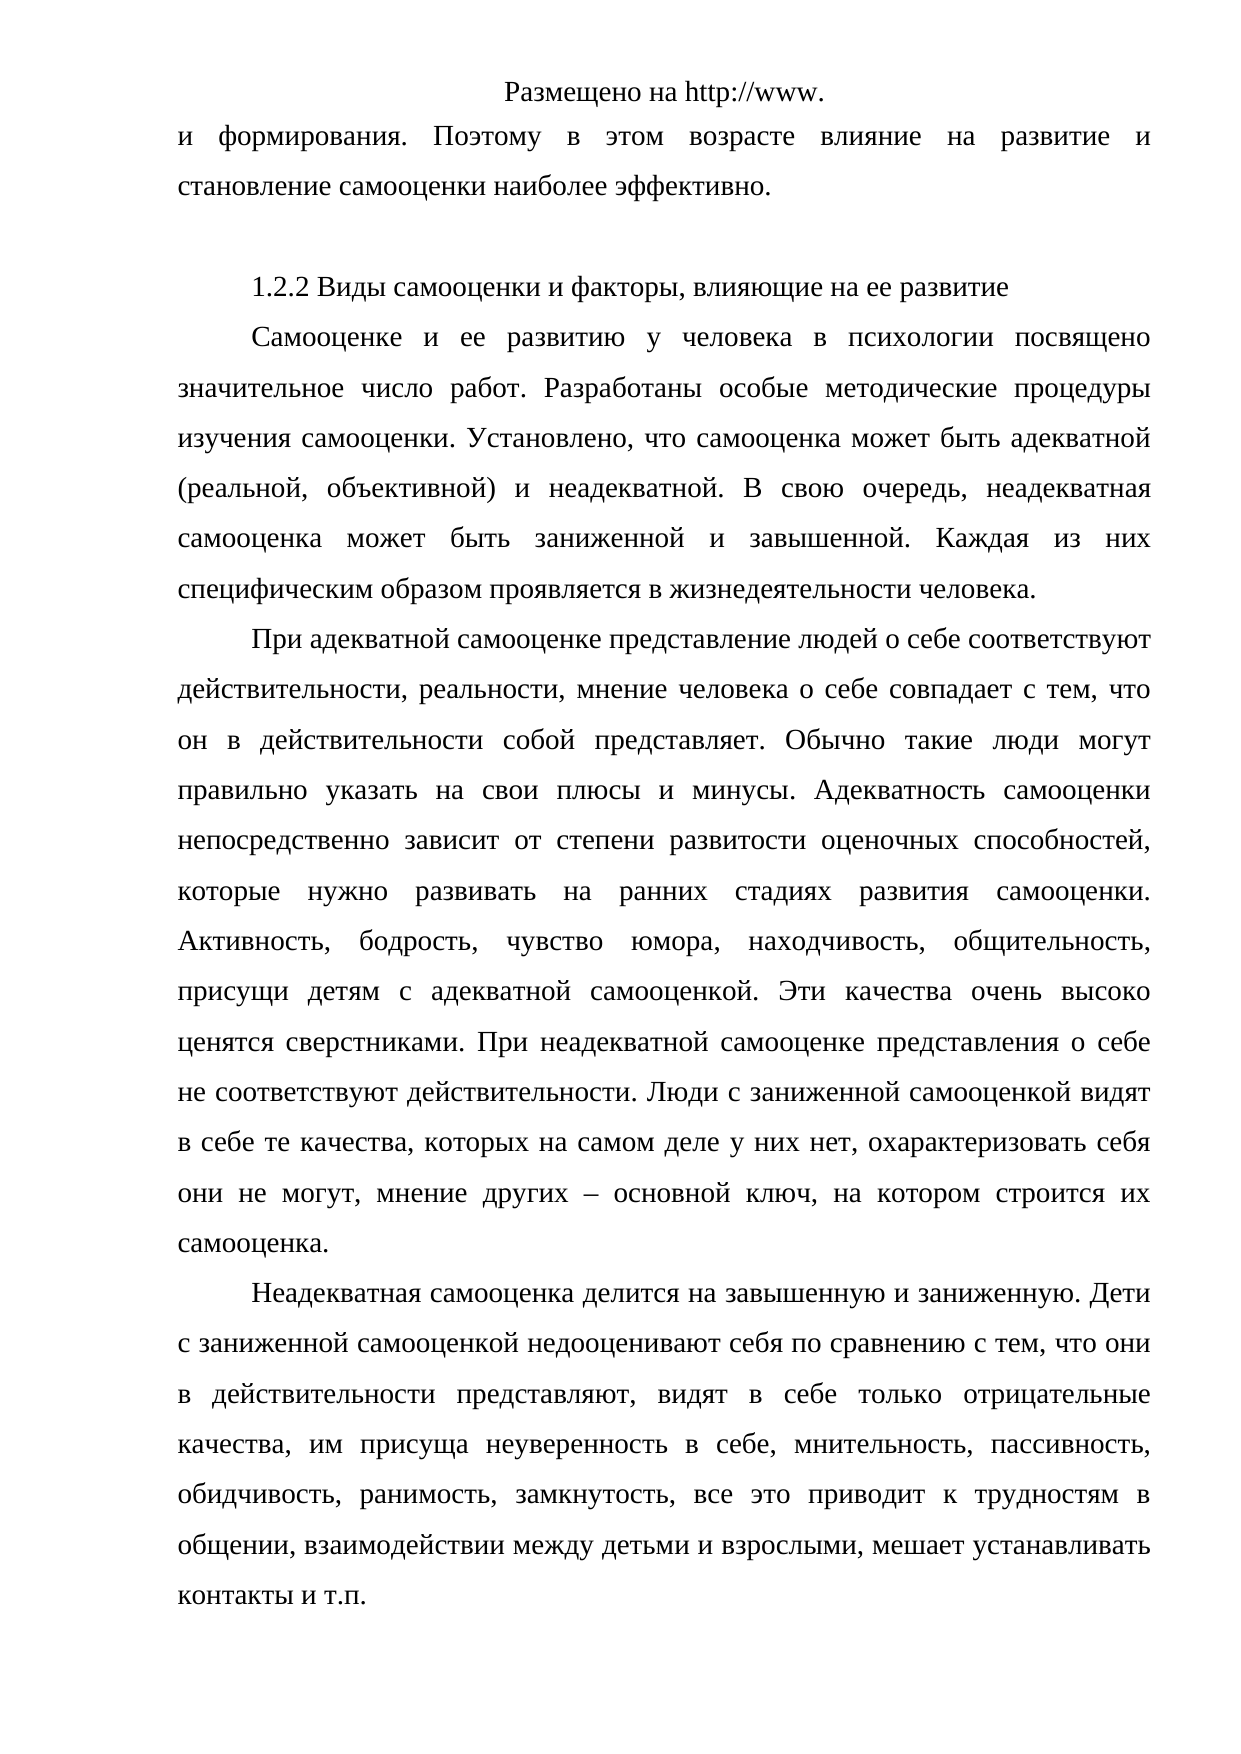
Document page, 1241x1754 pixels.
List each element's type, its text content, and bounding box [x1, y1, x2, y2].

list 1.2.2 Виды самооценки и факторы, влияющие на ее развитие [177, 269, 1152, 303]
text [177, 118, 1152, 202]
list При адекватной самооценке представление людей о себе соответствуют действительности, реальности, мнение человека о себе совпадает с тем, что он в действительности собой представляет. Обычно такие люди могут правильно указать на свои плюсы и минусы. Адекватность самооценки непосредственно зависит от степени развитости оценочных способностей, которые нужно развивать на ранних стадиях развития самооценки. Активность, бодрость, чувство юмора, находчивость, общительность, присущи детям с адекватной самооценкой. Эти качества очень высоко ценятся сверстниками. При неадекватной самооценке представления о себе не соответствуют действительности. Люди с заниженной самооценкой видят в себе те качества, которых на самом деле у них нет, охарактеризовать себя они не могут, мнение других – основной ключ, на котором строится их самооценка. [177, 621, 1152, 1258]
list Самооценке и ее развитию у человека в психологии посвящено значительное число работ. Разработаны особые методические процедуры изучения самооценки. Установлено, что самооценка может быть адекватной (реальной, объективной) и неадекватной. В свою очередь, неадекватная самооценка может быть заниженной и завышенной. Каждая из них специфическим образом проявляется в жизнедеятельности человека. [177, 319, 1152, 604]
list Неадекватная самооценка делится на завышенную и заниженную. Дети с заниженной самооценкой недооценивают себя по сравнению с тем, что они в действительности представляют, видят в себе только отрицательные качества, им присуща неуверенность в себе, мнительность, пассивность, обидчивость, ранимость, замкнутость, все это приводит к трудностям в общении, взаимодействии между детьми и взрослыми, мешает устанавливать контакты и т.п. [177, 1275, 1152, 1611]
